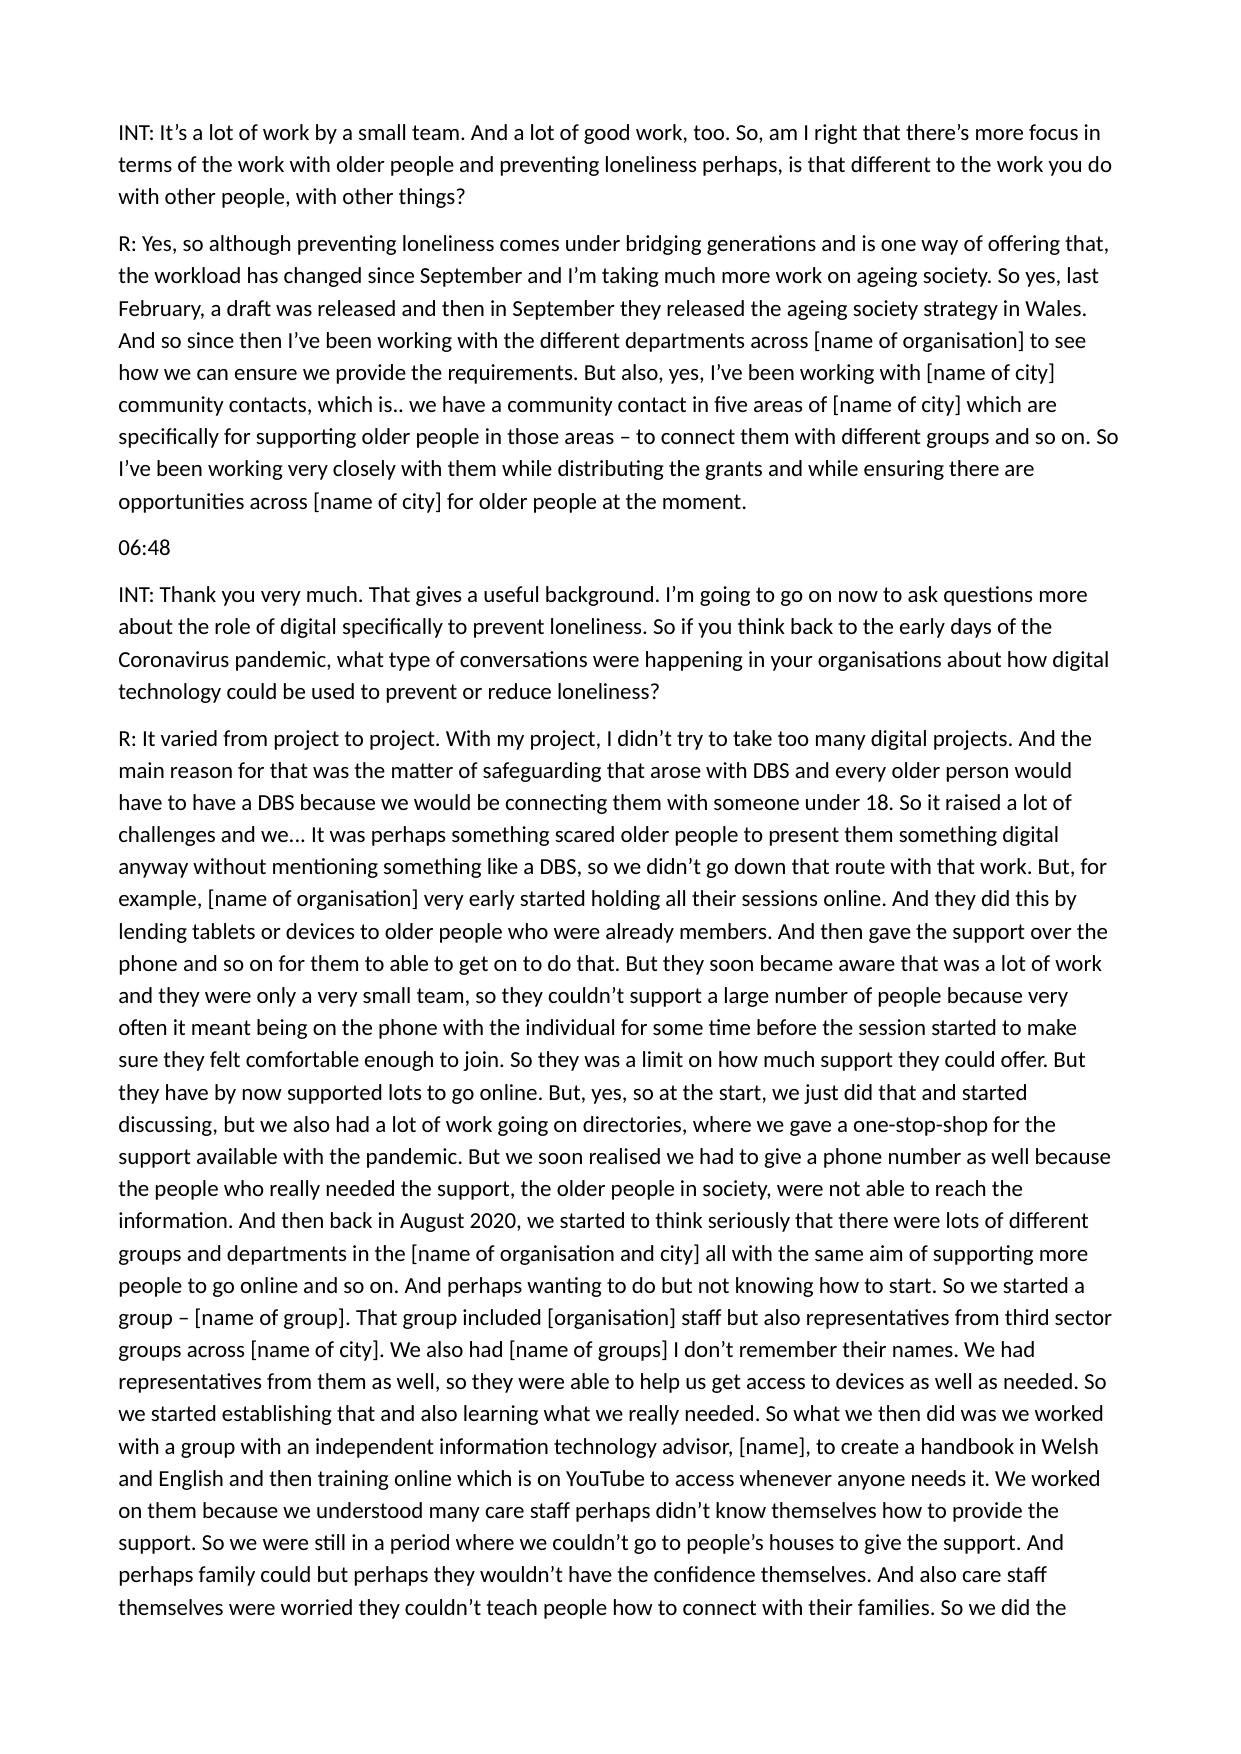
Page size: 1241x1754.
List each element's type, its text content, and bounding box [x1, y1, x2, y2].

text INT: It’s a lot of work by a small team. And a lot of good work, too. So, am I right that there’s more focus in terms of the work with older people and preventing loneliness perhaps, is that different to the work you do with other people, with other things? [118, 118, 1122, 211]
text R: Yes, so although preventing loneliness comes under bridging generations and is one way of offering that, the workload has changed since September and I’m taking much more work on ageing society. So yes, last February, a draft was released and then in September they released the ageing society strategy in Wales. And so since then I’ve been working with the different departments across [name of organisation] to see how we can ensure we provide the requirements. But also, yes, I’ve been working with [name of city] community contacts, which is.. we have a community contact in five areas of [name of city] which are specifically for supporting older people in those areas – to connect them with different groups and so on. So I’ve been working very closely with them while distributing the grants and while ensuring there are opportunities across [name of city] for older people at the moment. [118, 229, 1122, 515]
text INT: Thank you very much. That gives a useful background. I’m going to go on now to ask questions more about the role of digital specifically to prevent loneliness. So if you think back to the early days of the Coronavirus pandemic, what type of conversations were happening in your organisations about how digital technology could be used to prevent or reduce loneliness? [118, 580, 1122, 705]
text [118, 724, 1122, 1621]
text 06:48 [118, 533, 1122, 562]
